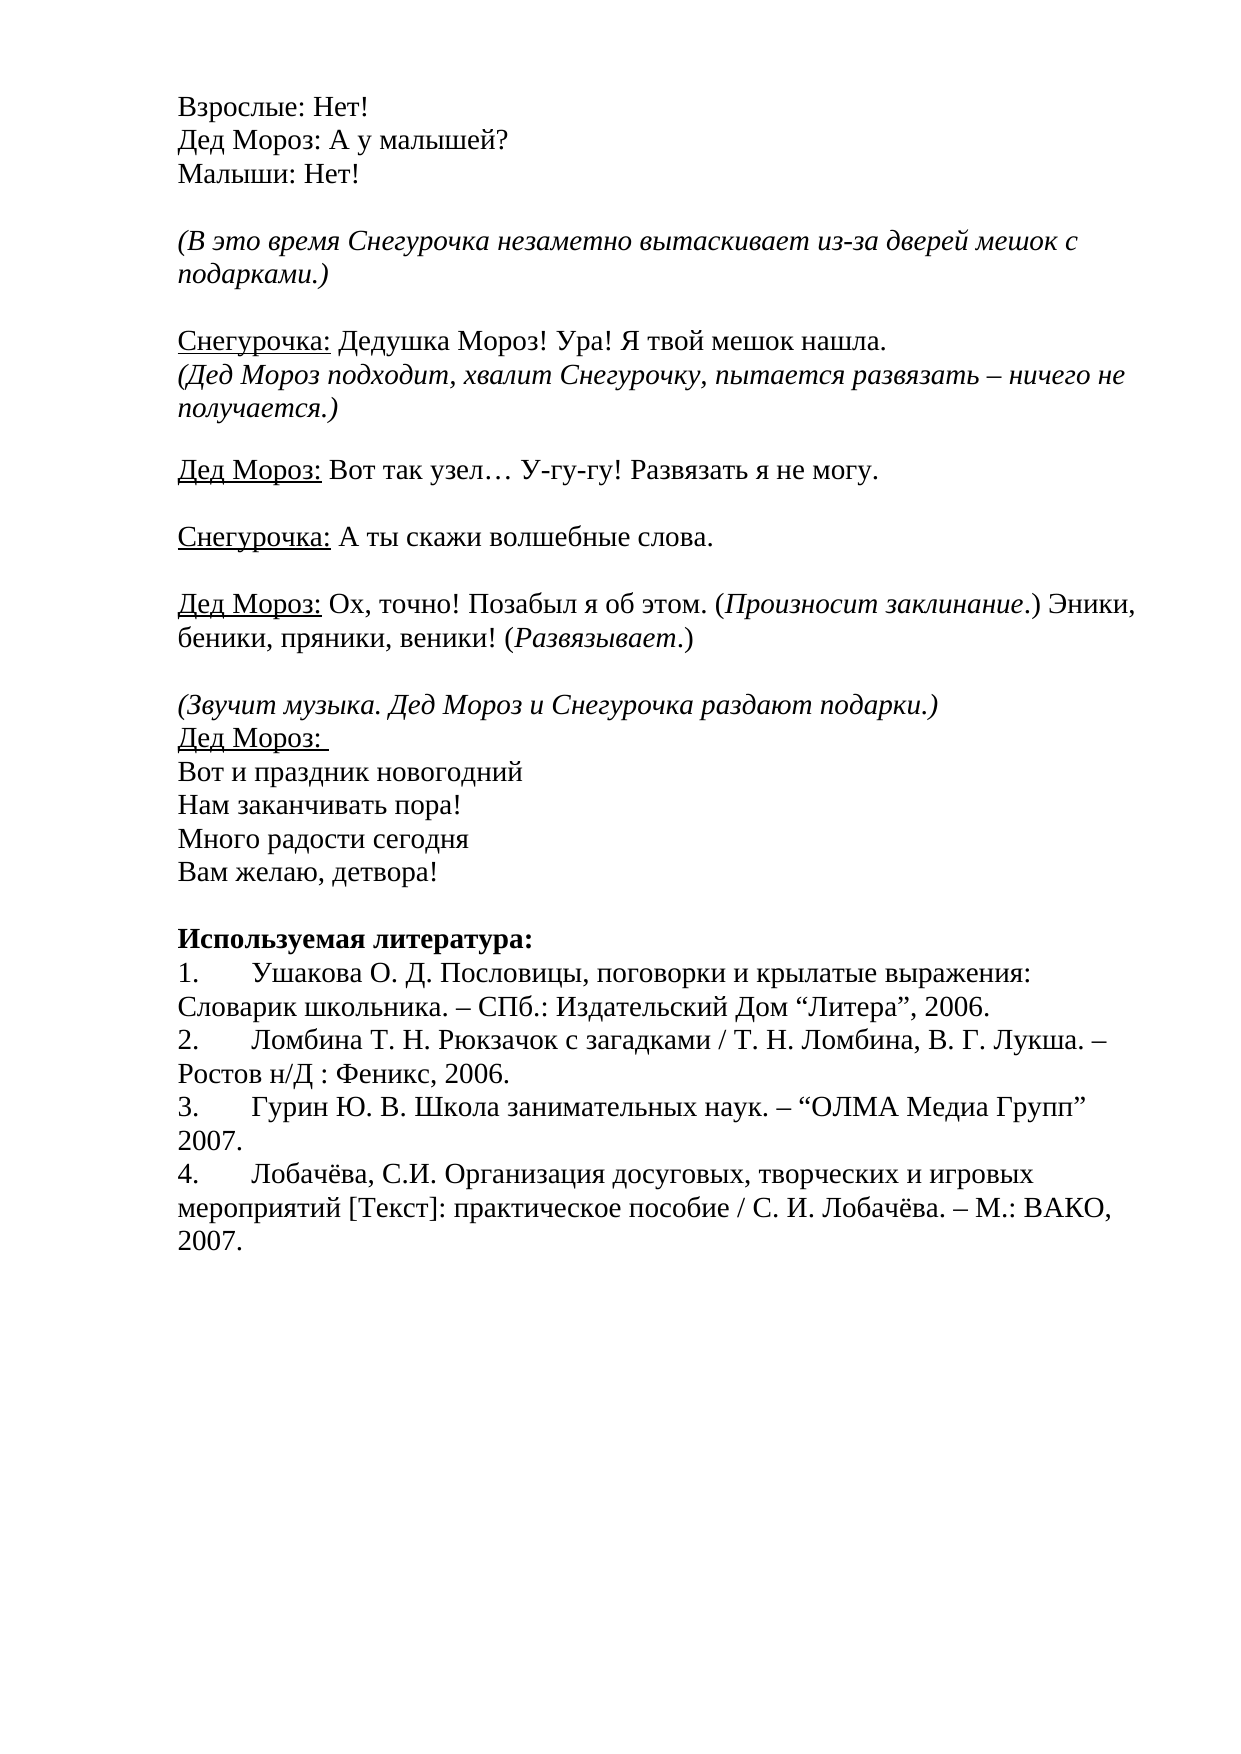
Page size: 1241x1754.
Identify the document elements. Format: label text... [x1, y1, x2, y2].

text 4. Лобачёва, С.И. Организация досуговых, творческих и игровых мероприятий [Текст]: практическое пособие / С. И. Лобачёва. – М.: ВАКО, 2007. [177, 1156, 1152, 1257]
text Нам заканчивать пора! [177, 787, 1152, 821]
text Взрослые: Нет! [177, 89, 1152, 122]
text Вот и праздник новогодний [177, 754, 1152, 787]
text Дед Мороз: А у малышей? [177, 122, 1152, 156]
text Дед Мороз: [177, 720, 1152, 754]
text Малыши: Нет! [177, 156, 1152, 189]
text Дед Мороз: Вот так узел… У-гу-гу! Развязать я не могу. [177, 452, 1152, 486]
text 3. Гурин Ю. В. Школа занимательных наук. – “ОЛМА Медиа Групп” 2007. [177, 1089, 1152, 1156]
text (Звучит музыка. Дед Мороз и Снегурочка раздают подарки.) [177, 687, 1152, 720]
text 1. Ушакова О. Д. Пословицы, поговорки и крылатые выражения: Словарик школьника. – СПб.: Издательский Дом “Литера”, 2006. [177, 955, 1152, 1022]
text (В это время Снегурочка незаметно вытаскивает из-за дверей мешок с подарками.) [177, 223, 1152, 290]
text Используемая литература: [177, 922, 1152, 955]
text Много радости сегодня [177, 821, 1152, 854]
text Дед Мороз: Ох, точно! Позабыл я об этом. (Произносит заклинание.) Эники, беники, пряники, веники! (Развязывает.) [177, 586, 1152, 653]
text Снегурочка: Дедушка Мороз! Ура! Я твой мешок нашла. [177, 323, 1152, 357]
text 2. Ломбина Т. Н. Рюкзачок с загадками / Т. Н. Ломбина, В. Г. Лукша. – Ростов н/Д : Феникс, 2006. [177, 1022, 1152, 1089]
text Вам желаю, детвора! [177, 854, 1152, 888]
text Снегурочка: А ты скажи волшебные слова. [177, 519, 1152, 553]
text (Дед Мороз подходит, хвалит Снегурочку, пытается развязать – ничего не получается.) [177, 357, 1152, 424]
